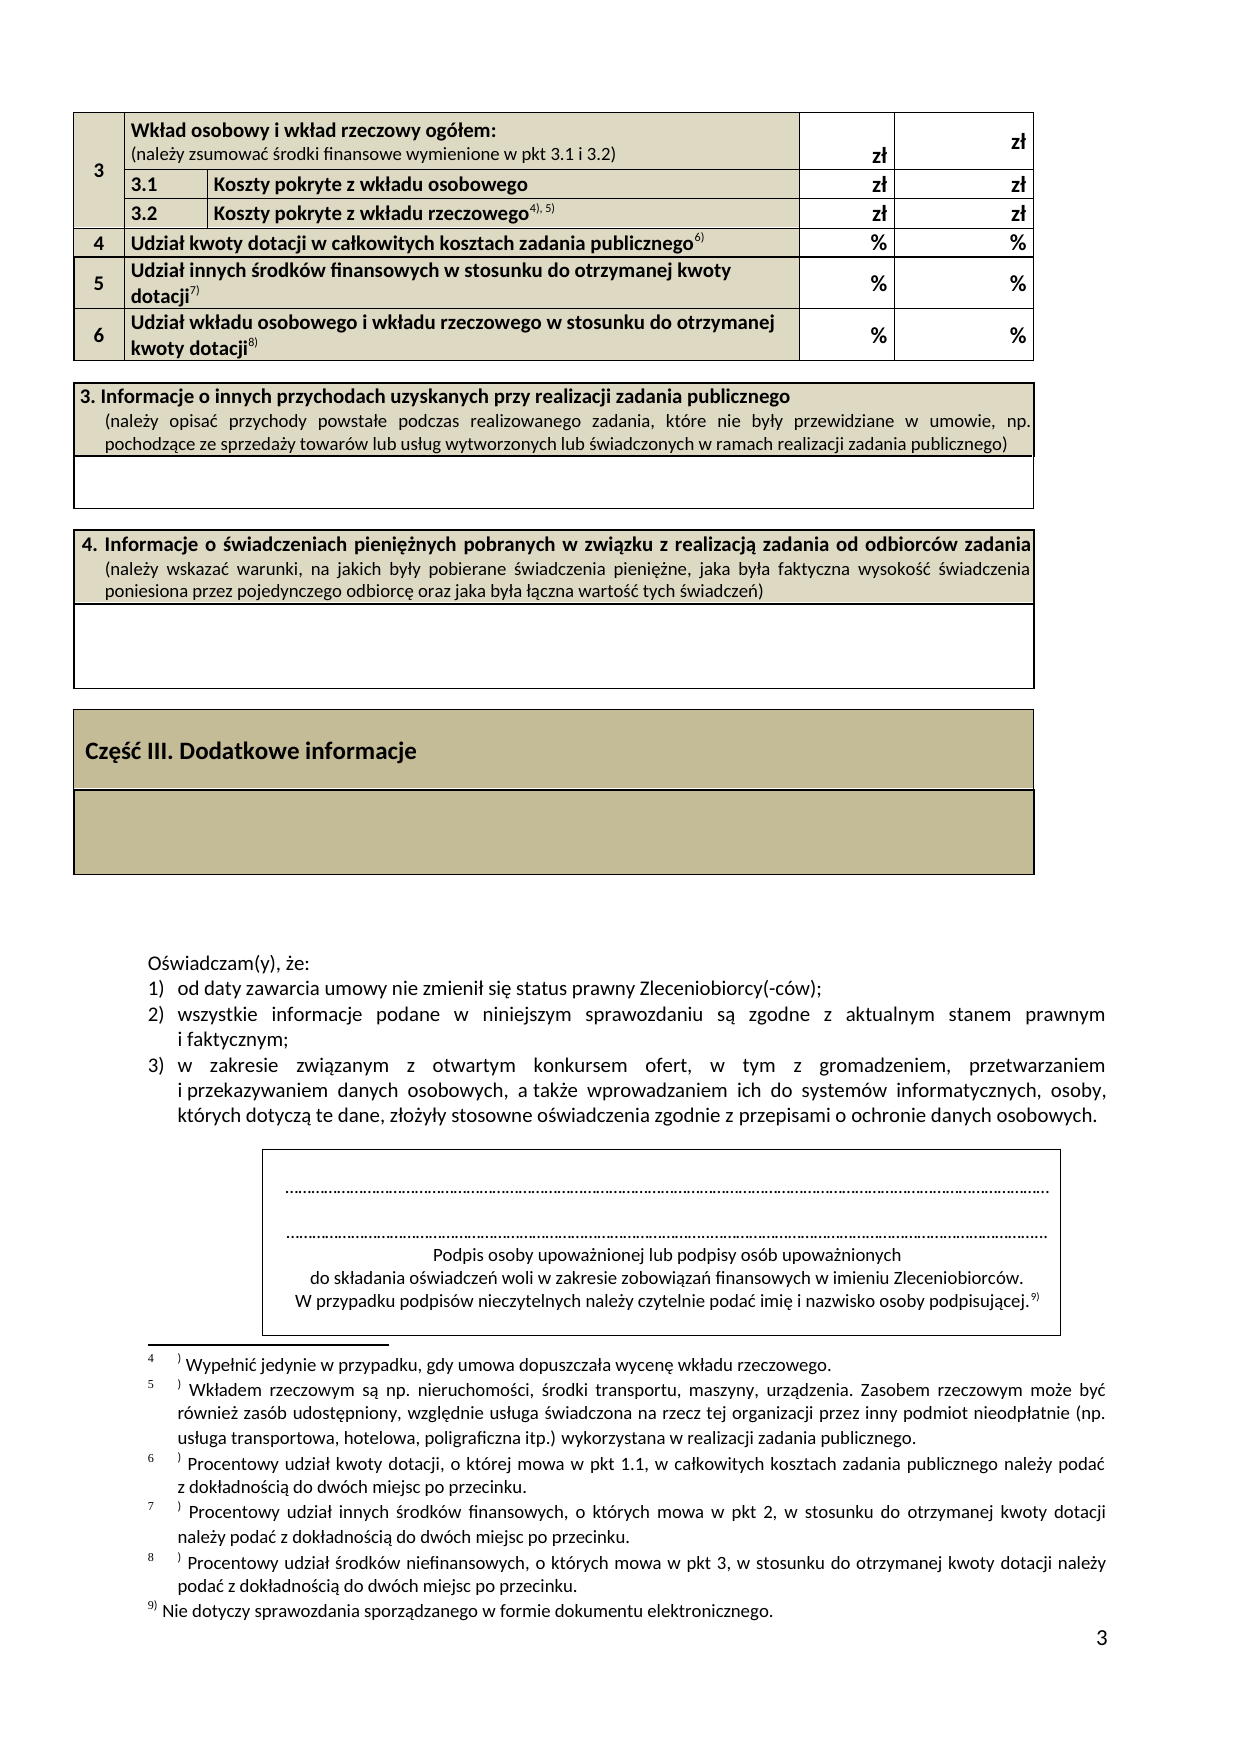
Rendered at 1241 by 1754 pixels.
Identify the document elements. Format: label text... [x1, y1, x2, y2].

table_cell zł [800, 199, 894, 227]
table_cell zł [800, 170, 894, 198]
table_cell zł [895, 199, 1033, 227]
table_cell 3 [74, 113, 124, 227]
table_cell Udział innych środków finansowych w stosunku do otrzymanej kwoty dotacji) [125, 258, 799, 308]
table_cell Koszty pokryte z wkładu osobowego [208, 170, 799, 198]
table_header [263, 1150, 1060, 1335]
table_cell % [895, 258, 1033, 308]
table_cell zł [895, 113, 1033, 169]
table_cell Udział wkładu osobowego i wkładu rzeczowego w stosunku do otrzymanej kwoty dotacji) [125, 309, 799, 360]
table_cell 3.2 [125, 199, 207, 227]
table_cell % [895, 309, 1033, 360]
table_header 3. Informacje o innych przychodach uzyskanych przy realizacji zadania publicznego (należy opisać przychody powstałe podczas realizowanego zadania, które nie były przewidziane w umowie, np. pochodzące ze sprzedaży towarów lub usług wytworzonych lub świadczonych w ramach realizacji zadania publicznego) [75, 384, 1033, 455]
table_cell % [800, 258, 894, 308]
table_cell [75, 455, 1033, 508]
table_cell 3.1 [125, 170, 207, 198]
table_cell zł [895, 170, 1033, 198]
table_header 4. Informacje o świadczeniach pieniężnych pobranych w związku z realizacją zadania od odbiorców zadania (należy wskazać warunki, na jakich były pobierane świadczenia pieniężne, jaka była faktyczna wysokość świadczenia poniesiona przez pojedynczego odbiorcę oraz jaka była łączna wartość tych świadczeń) [75, 531, 1033, 602]
text 2) wszystkie informacje podane w niniejszym sprawozdaniu są zgodne z aktualnym stanem prawnym i faktycznym; [148, 1001, 1107, 1052]
table_cell 5 [75, 258, 124, 308]
text Oświadczam(y), że: [148, 950, 1107, 976]
table_cell Wkład osobowy i wkład rzeczowy ogółem: (należy zsumować środki finansowe wymienione w pkt 3.1 i 3.2) [125, 113, 799, 169]
table_cell 6 [75, 309, 124, 360]
text 1) od daty zawarcia umowy nie zmienił się status prawny Zleceniobiorcy(-ców); [148, 976, 1107, 1001]
text 3) w zakresie związanym z otwartym konkursem ofert, w tym z gromadzeniem, przetwarzaniem i przekazywaniem danych osobowych, a także wprowadzaniem ich do systemów informatycznych, osoby, których dotyczą te dane, złożyły stosowne oświadczenia zgodnie z przepisami o ochronie danych osobowych. [148, 1052, 1107, 1128]
table_cell zł [800, 113, 894, 169]
table_cell [75, 605, 1033, 688]
table_cell % [895, 229, 1033, 256]
table_cell 4 [74, 229, 124, 256]
table_cell Koszty pokryte z wkładu rzeczowego), ) [208, 199, 799, 227]
table_header Część III. Dodatkowe informacje [74, 710, 1033, 788]
table_cell % [800, 229, 894, 256]
table_cell [75, 791, 1033, 874]
table_cell % [800, 309, 894, 360]
table_cell Udział kwoty dotacji w całkowitych kosztach zadania publicznego) [125, 229, 799, 256]
